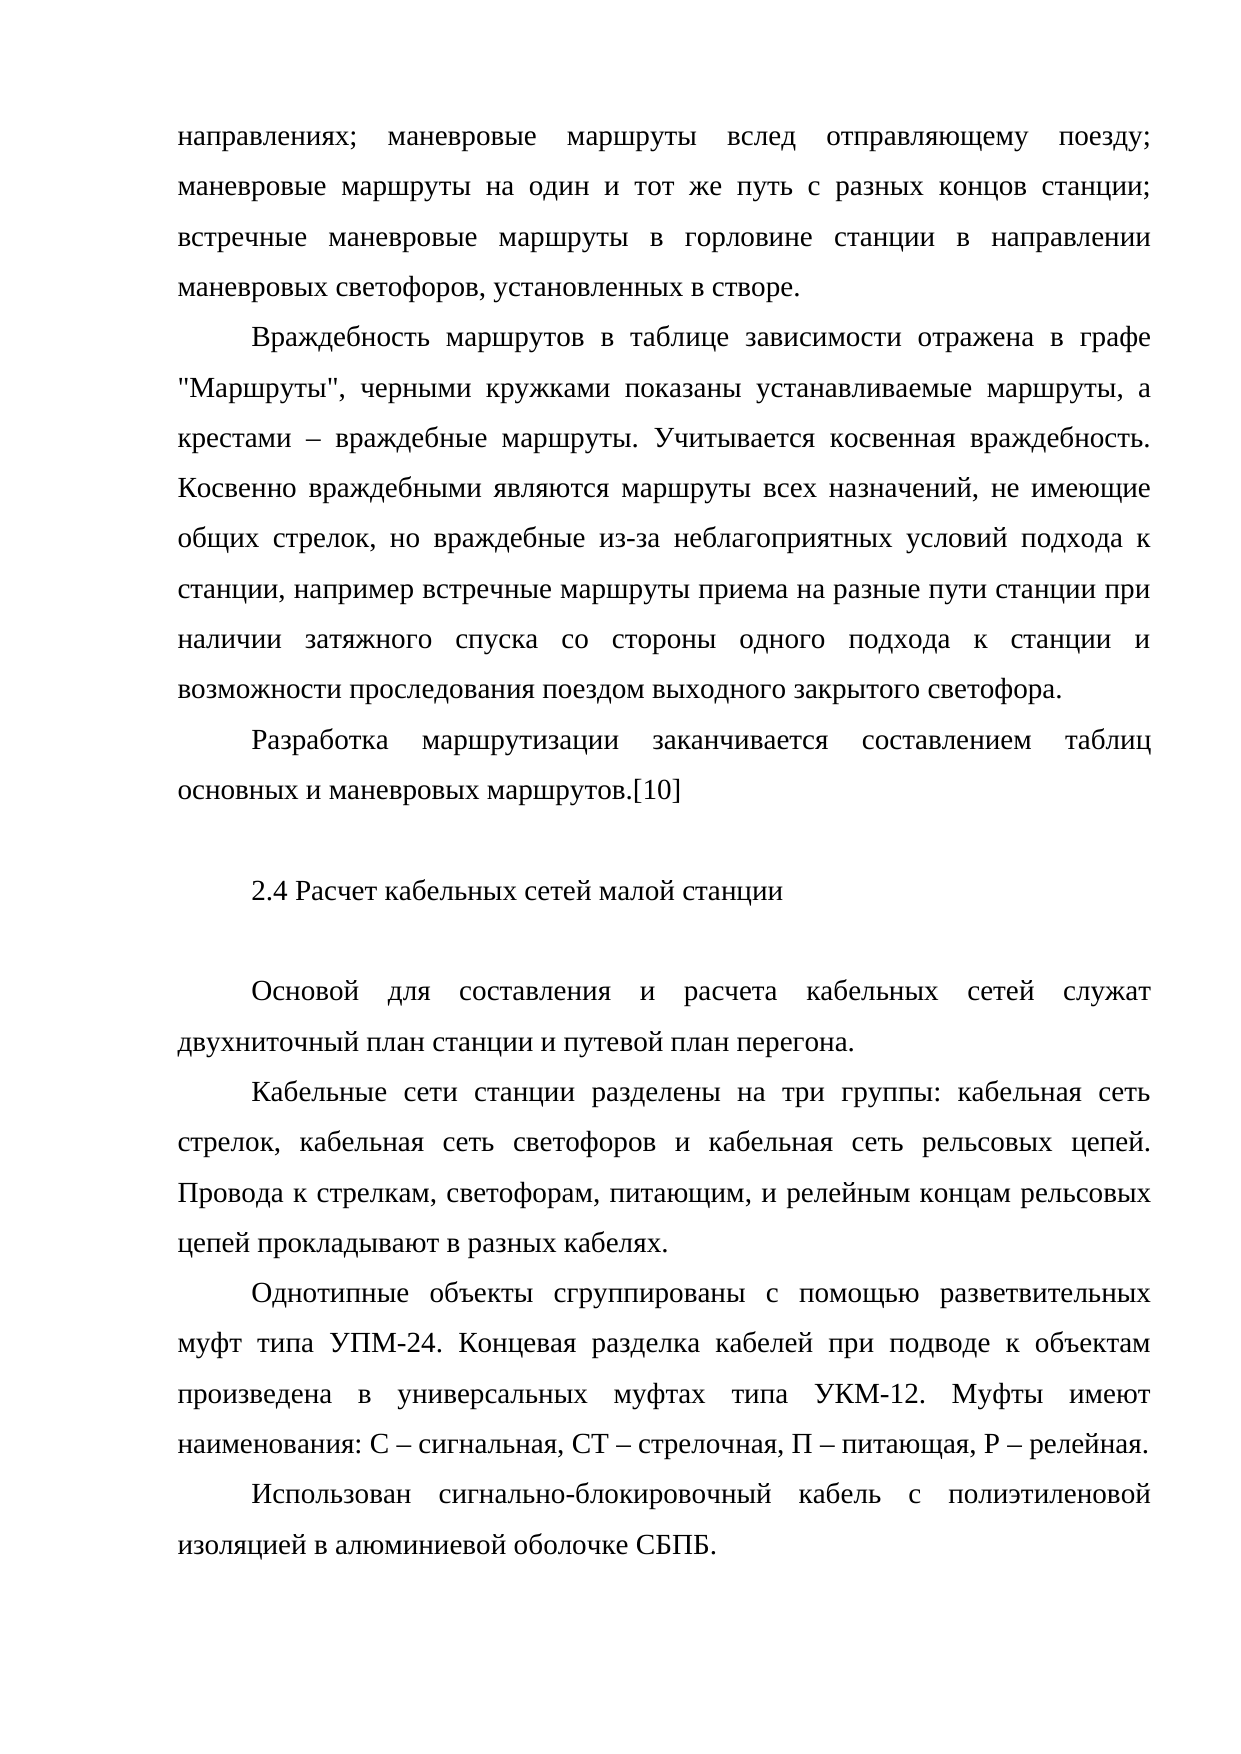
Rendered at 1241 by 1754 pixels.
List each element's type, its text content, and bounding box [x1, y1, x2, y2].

text Разработка маршрутизации заканчивается составлением таблиц основных и маневровых маршрутов.[10] [177, 722, 1152, 806]
text 2.4 Расчет кабельных сетей малой станции [177, 873, 1152, 906]
text Враждебность маршрутов в таблице зависимости отражена в графе "Маршруты", черными кружками показаны устанавливаемые маршруты, а крестами – враждебные маршруты. Учитывается косвенная враждебность. Косвенно враждебными являются маршруты всех назначений, не имеющие общих стрелок, но враждебные из-за неблагоприятных условий подхода к станции, например встречные маршруты приема на разные пути станции при наличии затяжного спуска со стороны одного подхода к станции и возможности проследования поездом выходного закрытого светофора. [177, 319, 1152, 705]
text Однотипные объекты сгруппированы с помощью разветвительных муфт типа УПМ-24. Концевая разделка кабелей при подводе к объектам произведена в универсальных муфтах типа УКМ-12. Муфты имеют наименования: С – сигнальная, СТ – стрелочная, П – питающая, Р – релейная. [177, 1275, 1152, 1460]
text Кабельные сети станции разделены на три группы: кабельная сеть стрелок, кабельная сеть светофоров и кабельная сеть рельсовых цепей. Провода к стрелкам, светофорам, питающим, и релейным концам рельсовых цепей прокладывают в разных кабелях. [177, 1074, 1152, 1258]
text Использован сигнально-блокировочный кабель с полиэтиленовой изоляцией в алюминиевой оболочке СБПБ. [177, 1477, 1152, 1560]
text Основой для составления и расчета кабельных сетей служат двухниточный план станции и путевой план перегона. [177, 973, 1152, 1057]
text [177, 118, 1152, 303]
